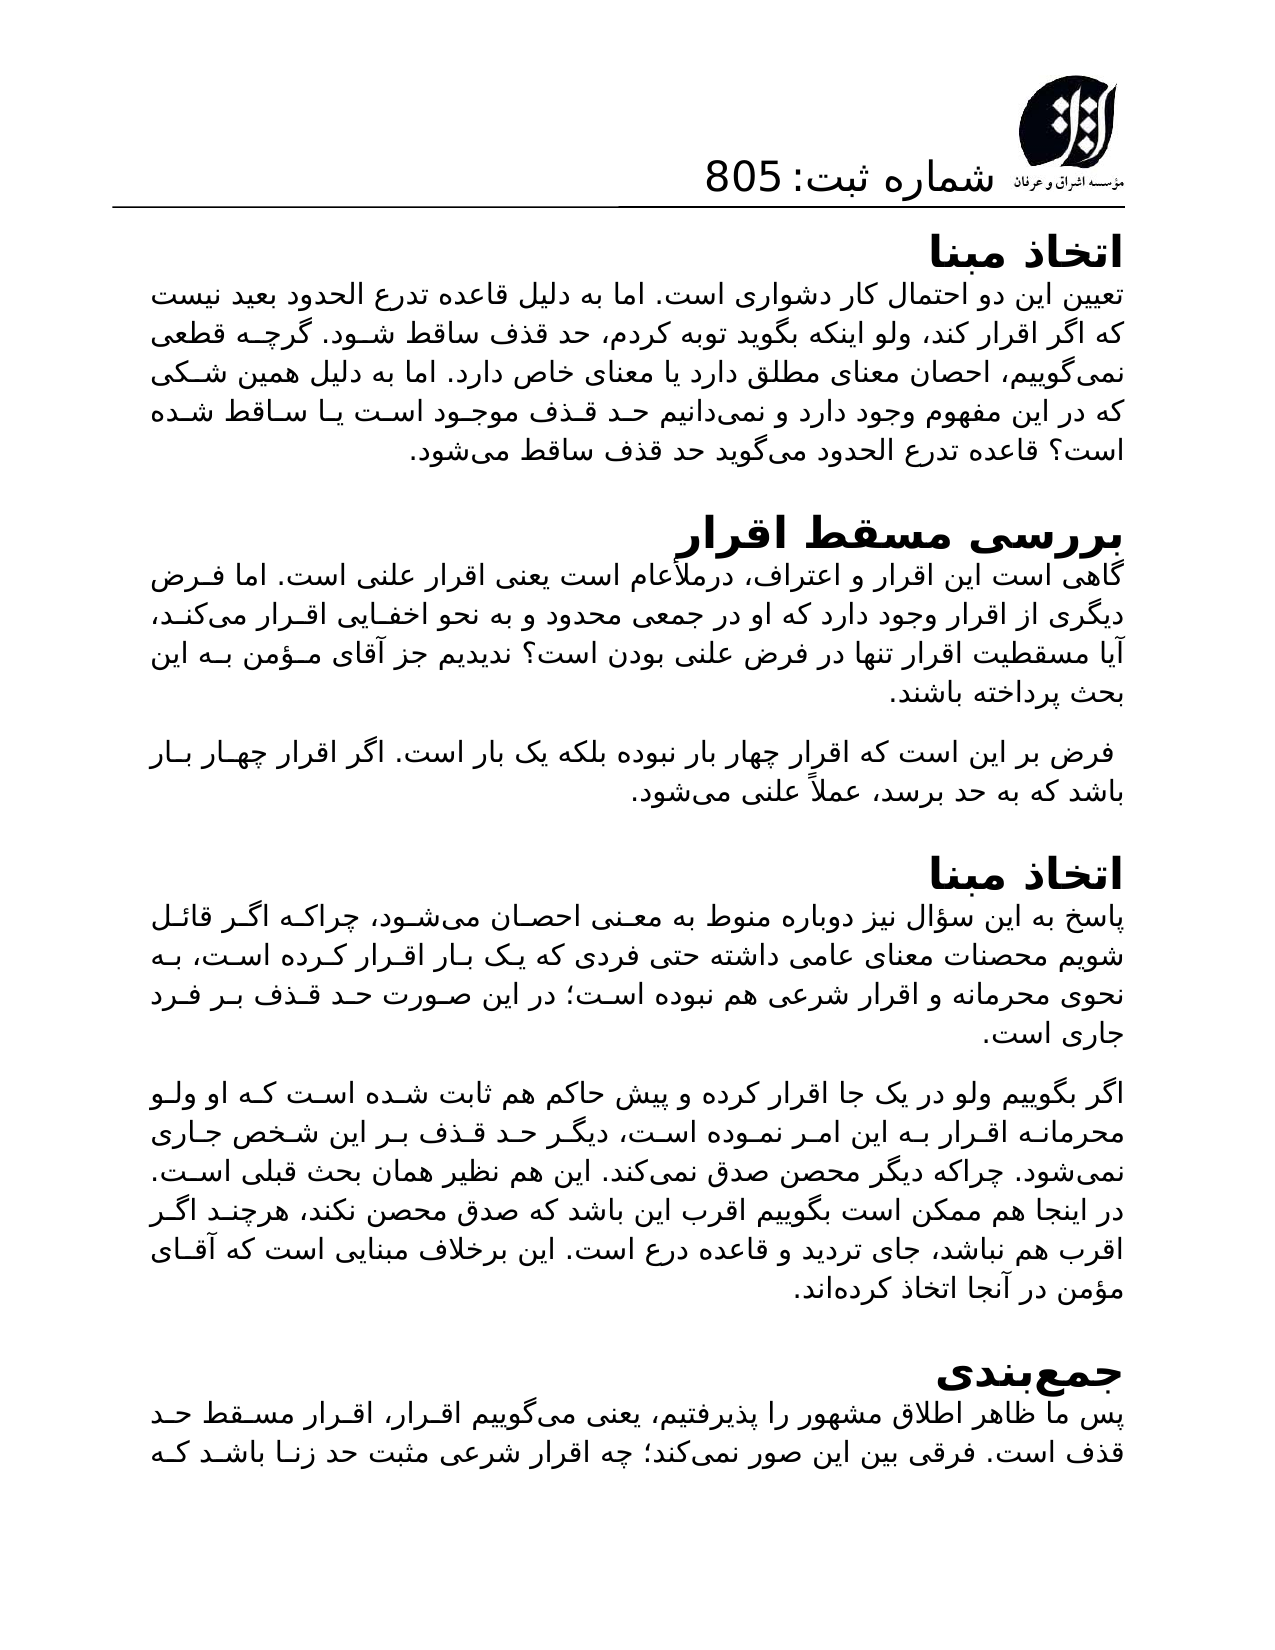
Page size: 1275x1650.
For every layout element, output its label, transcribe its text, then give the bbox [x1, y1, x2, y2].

subtitle اتخاذ مبنا [150, 848, 1125, 899]
subtitle اتخاذ مبنا [150, 226, 1125, 277]
picture [1010, 75, 1125, 192]
text گاهی است این اقرار و اعتراف، درملأعام است یعنی اقرار علنی است. اما فرض دیگری از اقرار وجود دارد که او در جمعی محدود و به نحو اخفایی اقرار می‌کند، آیا مسقطیت اقرار تنها در فرض علنی بودن است؟ ندیدیم جز آقای مؤمن به این بحث پرداخته باشند. [150, 558, 1125, 709]
text پاسخ به این سؤال نیز دوباره منوط به معنی احصان می‌شود، چراکه اگر قائل شویم محصنات معنای عامی داشته حتی فردی که یک بار اقرار کرده است، به نحوی محرمانه و اقرار شرعی هم نبوده است؛ در این صورت حد قذف بر فرد جاری است. [150, 899, 1125, 1050]
text فرض بر این است که اقرار چهار بار نبوده بلکه یک بار است. اگر اقرار چهار بار باشد که به حد برسد، عملاً علنی می‌شود. [150, 735, 1125, 808]
text تعیین این دو احتمال کار دشواری است. اما به دلیل قاعده تدرع الحدود بعید نیست که اگر اقرار کند، ولو اینکه بگوید توبه کردم، حد قذف ساقط شود. گرچه قطعی نمی‌گوییم، احصان معنای مطلق دارد یا معنای خاص دارد. اما به دلیل همین شکی که در این مفهوم وجود دارد و نمی‌دانیم حد قذف موجود است یا ساقط شده است؟ قاعده تدرع الحدود می‌گوید حد قذف ساقط می‌شود. [150, 277, 1125, 467]
subtitle بررسی مسقط اقرار [150, 508, 1125, 558]
subtitle جمع‌بندی [150, 1345, 1125, 1396]
text اگر بگوییم ولو در یک جا اقرار کرده و پیش حاکم هم ثابت شده است که او ولو محرمانه اقرار به این امر نموده است، دیگر حد قذف بر این شخص جاری نمی‌شود. چراکه دیگر محصن صدق نمی‌کند. این هم نظیر همان بحث قبلی است. در اینجا هم ممکن است بگوییم اقرب این باشد که صدق محصن نکند، هرچند اگر اقرب هم نباشد، جای تردید و قاعده درع است. این برخلاف مبنایی است که آقای مؤمن در آنجا اتخاذ کرده‌اند. [150, 1076, 1125, 1305]
